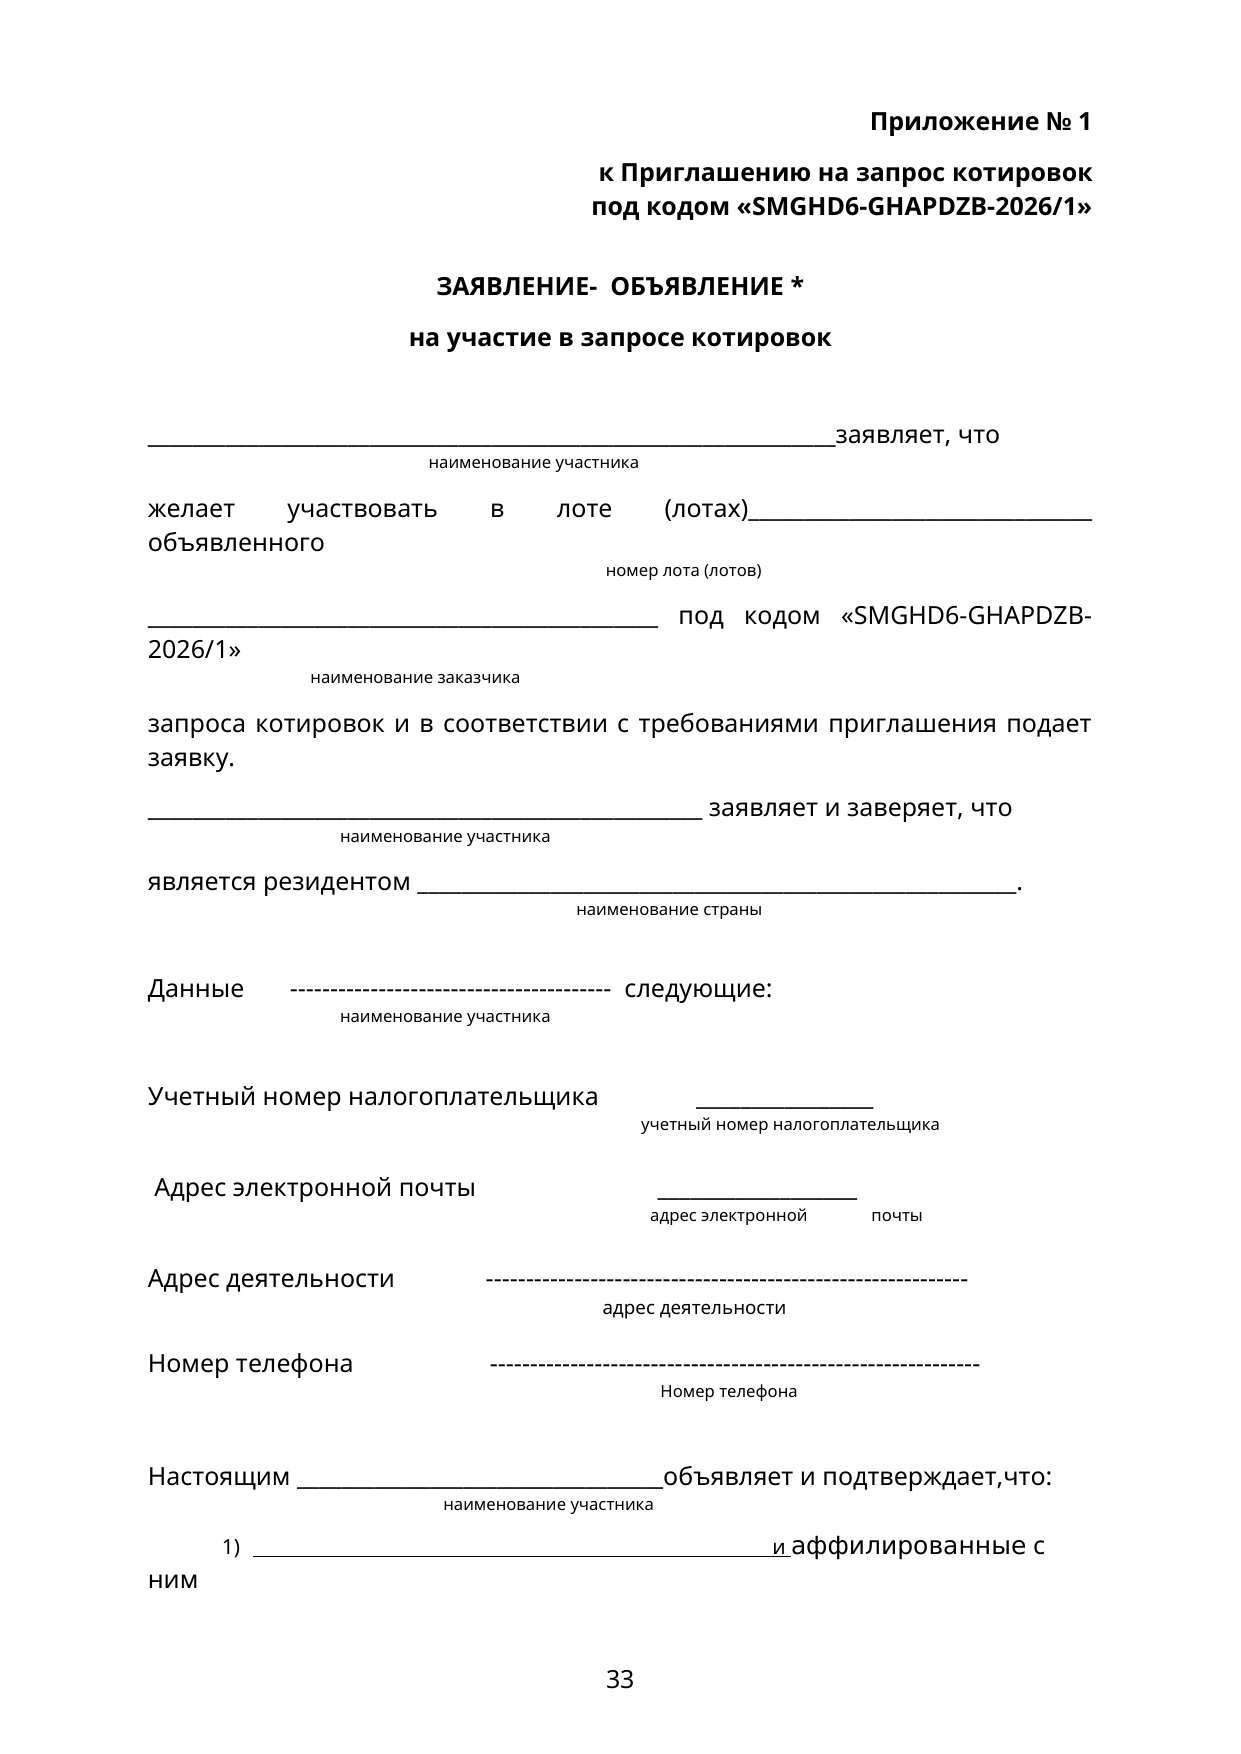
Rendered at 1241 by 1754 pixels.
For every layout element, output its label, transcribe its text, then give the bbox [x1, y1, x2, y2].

text Учетный номер налогоплательщика ________________ [148, 1078, 1092, 1113]
text Адрес деятельности ------------------------------------------------------------ [148, 1260, 1092, 1294]
text желает участвовать в лоте (лотах)_______________________________ объявленного [148, 490, 1092, 558]
text наименование участника [340, 1005, 1092, 1028]
text Данные ---------------------------------------- следующие: [148, 971, 1092, 1005]
text __________________________________________________ заявляет и заверяет, что [148, 790, 1092, 824]
text Настоящим _________________________________объявляет и подтверждает,что: [148, 1458, 1092, 1492]
text Номер телефона ------------------------------------------------------------- [148, 1345, 1092, 1379]
text является резидентом ______________________________________________________. [148, 863, 1092, 898]
text Номер телефона [517, 1379, 1092, 1402]
text наименование участника [443, 1492, 1092, 1515]
text адрес электронной почты [502, 1203, 1092, 1226]
text учетный номер налогоплательщика [576, 1113, 1092, 1135]
text ______________________________________________________________заявляет, что [148, 417, 1092, 451]
text Адрес электронной почты __________________ [148, 1169, 1092, 1203]
text наименование участника [428, 451, 1092, 474]
text к Приглашению на запрос котировок [148, 154, 1092, 188]
text наименование страны [576, 898, 1092, 920]
text Приложение № 1 [148, 103, 1092, 137]
text ______________________________________________ под кодом «SMGHD6-GHAPDZB-2026/1» [148, 598, 1092, 666]
text запроса котировок и в соответствии с требованиями приглашения подает заявку. [148, 705, 1092, 773]
text 1) и аффилированные с ним [148, 1527, 1092, 1596]
text наименование участника [340, 824, 1092, 847]
text ЗАЯВЛЕНИЕ- ОБЪЯВЛЕНИЕ * [148, 269, 1092, 303]
text номер лота (лотов) [606, 558, 1092, 581]
text под кодом «SMGHD6-GHAPDZB-2026/1» [148, 188, 1092, 222]
text наименование заказчика [310, 666, 1092, 689]
text адрес деятельности [148, 1294, 1092, 1320]
subtitle на участие в запросе котировок [148, 319, 1092, 354]
